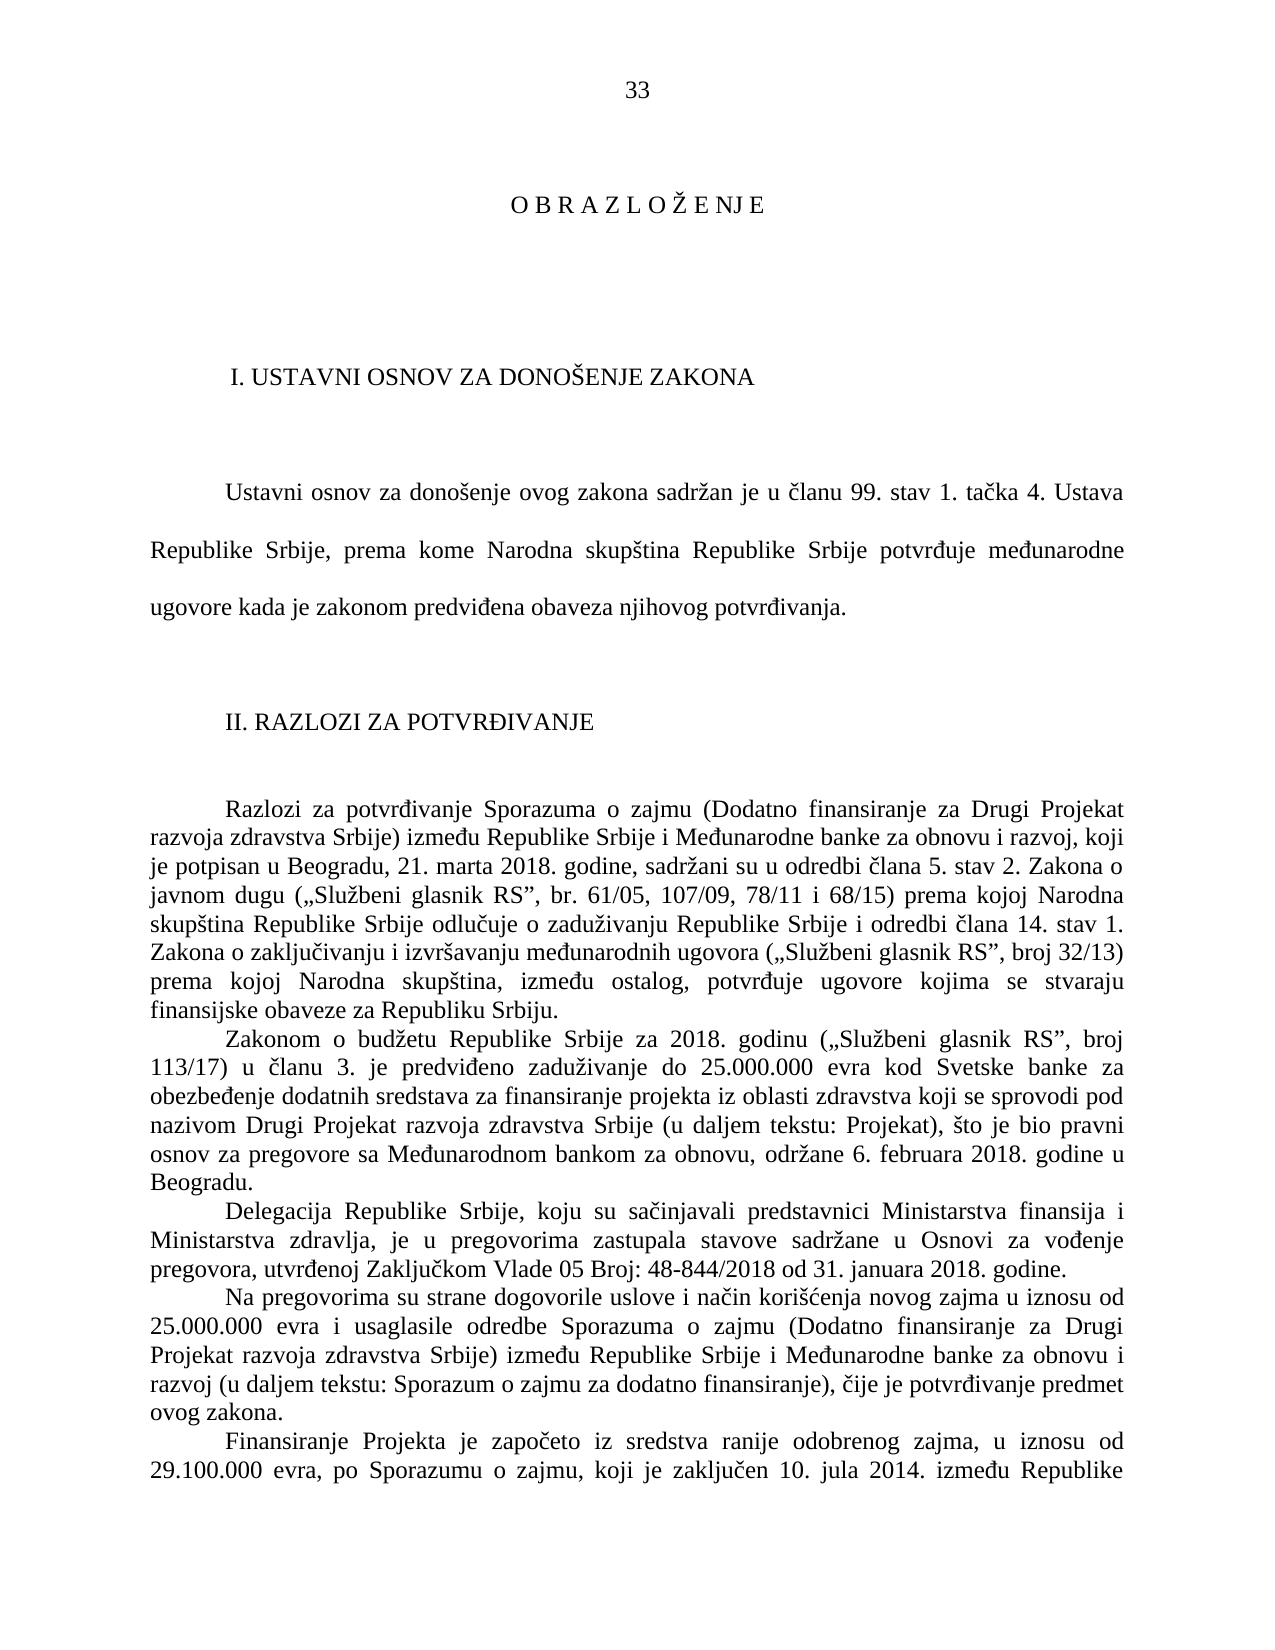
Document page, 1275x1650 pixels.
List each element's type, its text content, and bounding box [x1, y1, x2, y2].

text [150, 1426, 1125, 1484]
text II. RAZLOZI ZA POTVRĐIVANJE [150, 707, 1125, 736]
text I. USTAVNI OSNOV ZA DONOŠENJE ZAKONA [150, 362, 1125, 391]
text Zakonom o budžetu Republike Srbije za 2018. godinu („Službeni glasnik RS”, broj 113/17) u članu 3. je predviđeno zaduživanje do 25.000.000 evra kod Svetske banke za obezbeđenje dodatnih sredstava za finansiranje projekta iz oblasti zdravstva koji se sprovodi pod nazivom Drugi Projekat razvoja zdravstva Srbije (u daljem tekstu: Projekat), što je bio pravni osnov za pregovore sa Međunarodnom bankom za obnovu, održane 6. februara 2018. godine u Beogradu. [150, 1024, 1125, 1196]
text Delegacija Republike Srbije, koju su sačinjavali predstavnici Ministarstva finansija i Ministarstva zdravlja, je u pregovorima zastupala stavove sadržane u Osnovi za vođenje pregovora, utvrđenoj Zaključkom Vlade 05 Broj: 48-844/2018 od 31. januara 2018. godine. [150, 1196, 1125, 1282]
text Ustavni osnov za donošenje ovog zakona sadržan je u članu 99. stav 1. tačka 4. Ustava Republike Srbije, prema kome Narodna skupština Republike Srbije potvrđuje međunarodne ugovore kada je zakonom predviđena obaveza njihovog potvrđivanja. [150, 477, 1125, 621]
text Razlozi za potvrđivanje Sporazuma o zajmu (Dodatno finansiranje za Drugi Projekat razvoja zdravstva Srbije) između Republike Srbije i Međunarodne banke za obnovu i razvoj, koji je potpisan u Beogradu, 21. marta 2018. godine, sadržani su u odredbi člana 5. stav 2. Zakona o javnom dugu („Službeni glasnik RS”, br. 61/05, 107/09, 78/11 i 68/15) prema kojoj Narodna skupština Republike Srbije odlučuje o zaduživanju Republike Srbije i odredbi člana 14. stav 1. Zakona o zaključivanju i izvršavanju međunarodnih ugovora („Službeni glasnik RS”, broj 32/13) prema kojoj Narodna skupština, između ostalog, potvrđuje ugovore kojima se stvaraju finansijske obaveze za Republiku Srbiju. [150, 794, 1125, 1024]
text Na pregovorima su strane dogovorile uslove i način korišćenja novog zajma u iznosu od 25.000.000 evra i usaglasile odredbe Sporazuma o zajmu (Dodatno finansiranje za Drugi Projekat razvoja zdravstva Srbije) između Republike Srbije i Međunarodne banke za obnovu i razvoj (u daljem tekstu: Sporazum o zajmu za dodatno finansiranje), čije je potvrđivanje predmet ovog zakona. [150, 1282, 1125, 1426]
text O B R A Z L O Ž E NJ E [150, 190, 1125, 219]
